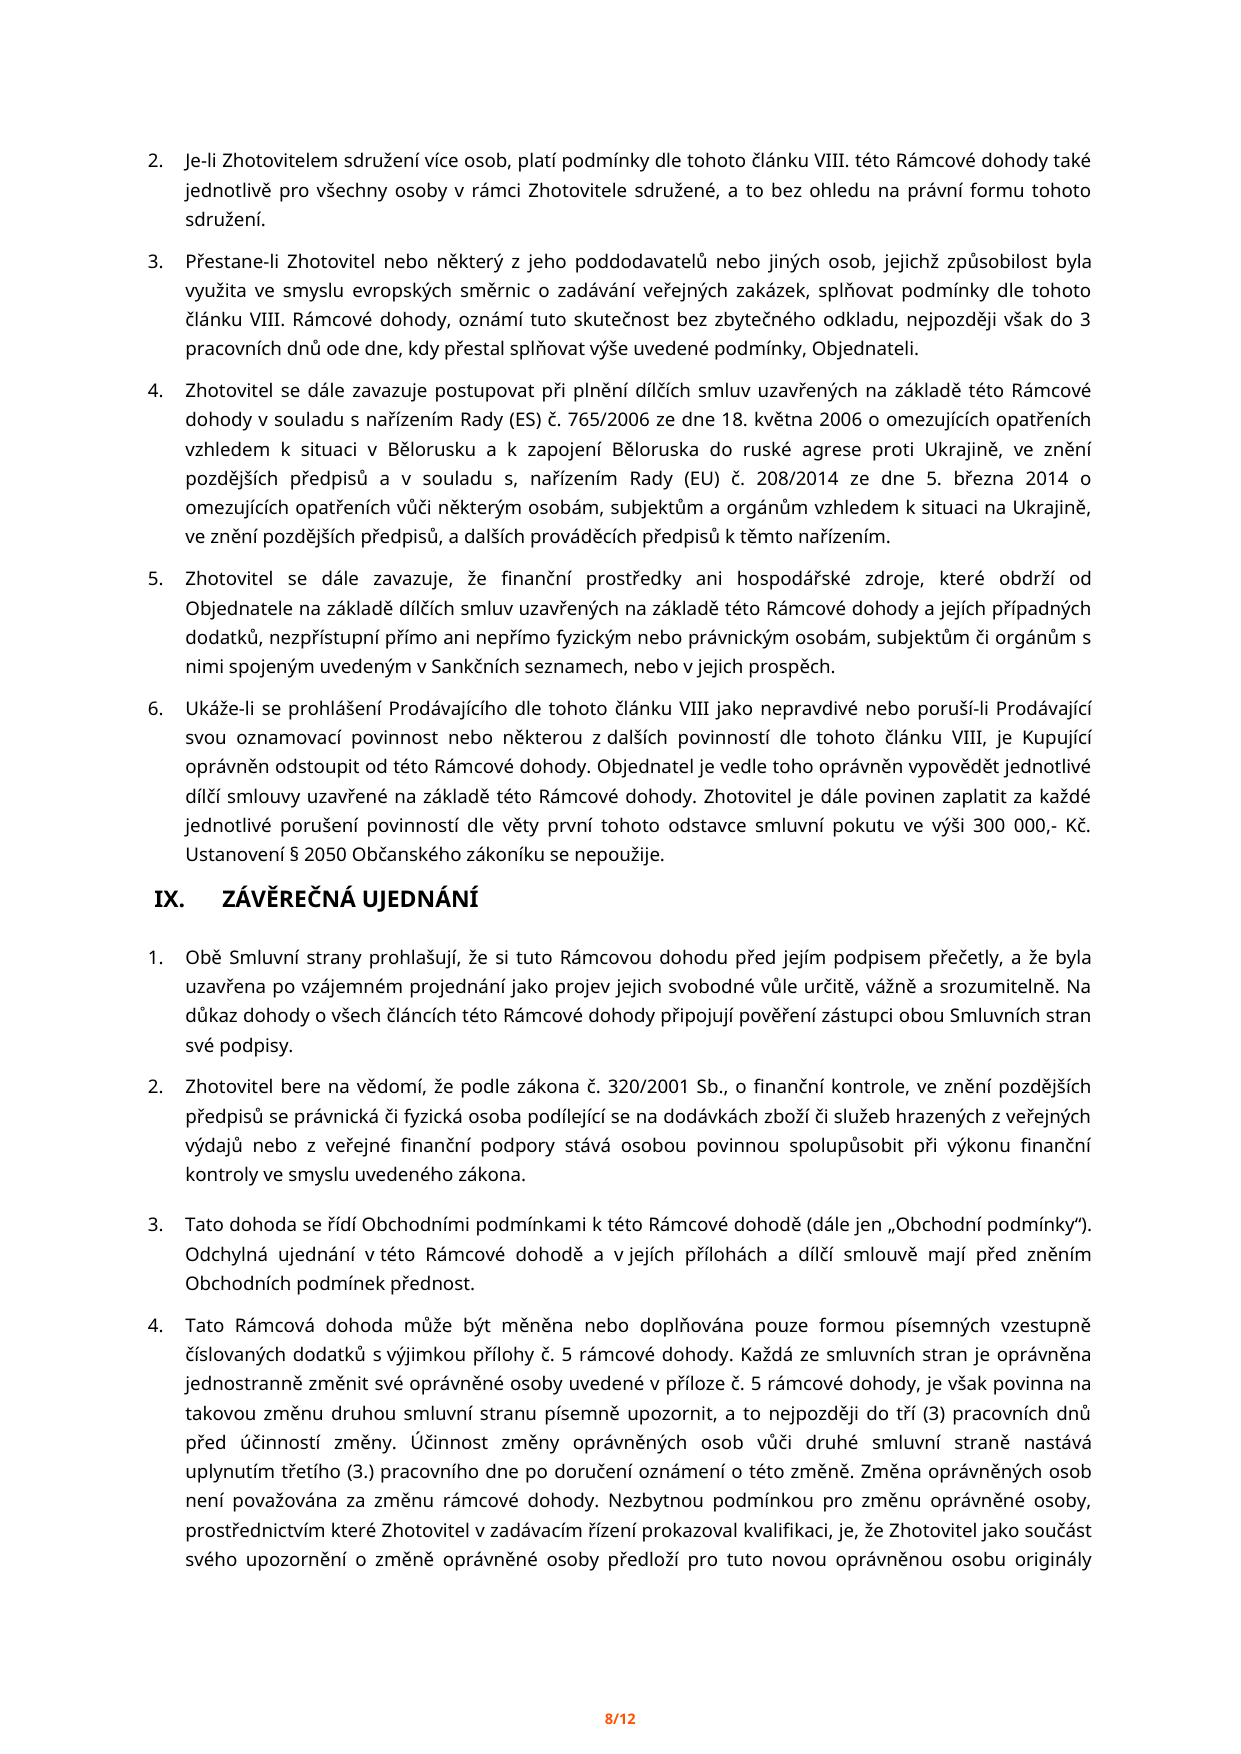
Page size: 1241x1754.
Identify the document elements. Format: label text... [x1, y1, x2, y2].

list Zhotovitel se dále zavazuje, že finanční prostředky ani hospodářské zdroje, které obdrží od Objednatele na základě dílčích smluv uzavřených na základě této Rámcové dohody a jejích případných dodatků, nezpřístupní přímo ani nepřímo fyzickým nebo právnickým osobám, subjektům či orgánům s nimi spojeným uvedeným v Sankčních seznamech, nebo v jejich prospěch. [148, 566, 1093, 679]
list Ukáže-li se prohlášení Prodávajícího dle tohoto článku VIII jako nepravdivé nebo poruší-li Prodávající svou oznamovací povinnost nebo některou z dalších povinností dle tohoto článku VIII, je Kupující oprávněn odstoupit od této Rámcové dohody. Objednatel je vedle toho oprávněn vypovědět jednotlivé dílčí smlouvy uzavřené na základě této Rámcové dohody. Zhotovitel je dále povinen zaplatit za každé jednotlivé porušení povinností dle věty první tohoto odstavce smluvní pokutu ve výši 300 000,- Kč. Ustanovení § 2050 Občanského zákoníku se nepoužije. [148, 695, 1093, 867]
list ZÁVĚREČNÁ UJEDNÁNÍ [185, 883, 1093, 914]
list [148, 1312, 1093, 1572]
list Tato dohoda se řídí Obchodními podmínkami k této Rámcové dohodě (dále jen „Obchodní podmínky“). Odchylná ujednání v této Rámcové dohodě a v jejích přílohách a dílčí smlouvě mají před zněním Obchodních podmínek přednost. [148, 1212, 1093, 1296]
list Přestane-li Zhotovitel nebo některý z jeho poddodavatelů nebo jiných osob, jejichž způsobilost byla využita ve smyslu evropských směrnic o zadávání veřejných zakázek, splňovat podmínky dle tohoto článku VIII. Rámcové dohody, oznámí tuto skutečnost bez zbytečného odkladu, nejpozději však do 3 pracovních dnů ode dne, kdy přestal splňovat výše uvedené podmínky, Objednateli. [148, 248, 1093, 361]
list Zhotovitel bere na vědomí, že podle zákona č. 320/2001 Sb., o finanční kontrole, ve znění pozdějších předpisů se právnická či fyzická osoba podílející se na dodávkách zboží či služeb hrazených z veřejných výdajů nebo z veřejné finanční podpory stává osobou povinnou spolupůsobit při výkonu finanční kontroly ve smyslu uvedeného zákona. [148, 1074, 1093, 1187]
list Je-li Zhotovitelem sdružení více osob, platí podmínky dle tohoto článku VIII. této Rámcové dohody také jednotlivě pro všechny osoby v rámci Zhotovitele sdružené, a to bez ohledu na právní formu tohoto sdružení. [148, 148, 1093, 232]
list Obě Smluvní strany prohlašují, že si tuto Rámcovou dohodu před jejím podpisem přečetly, a že byla uzavřena po vzájemném projednání jako projev jejich svobodné vůle určitě, vážně a srozumitelně. Na důkaz dohody o všech článcích této Rámcové dohody připojují pověření zástupci obou Smluvních stran své podpisy. [148, 944, 1093, 1058]
list Zhotovitel se dále zavazuje postupovat při plnění dílčích smluv uzavřených na základě této Rámcové dohody v souladu s nařízením Rady (ES) č. 765/2006 ze dne 18. května 2006 o omezujících opatřeních vzhledem k situaci v Bělorusku a k zapojení Běloruska do ruské agrese proti Ukrajině, ve znění pozdějších předpisů a v souladu s, nařízením Rady (EU) č. 208/2014 ze dne 5. března 2014 o omezujících opatřeních vůči některým osobám, subjektům a orgánům vzhledem k situaci na Ukrajině, ve znění pozdějších předpisů, a dalších prováděcích předpisů k těmto nařízením. [148, 377, 1093, 549]
